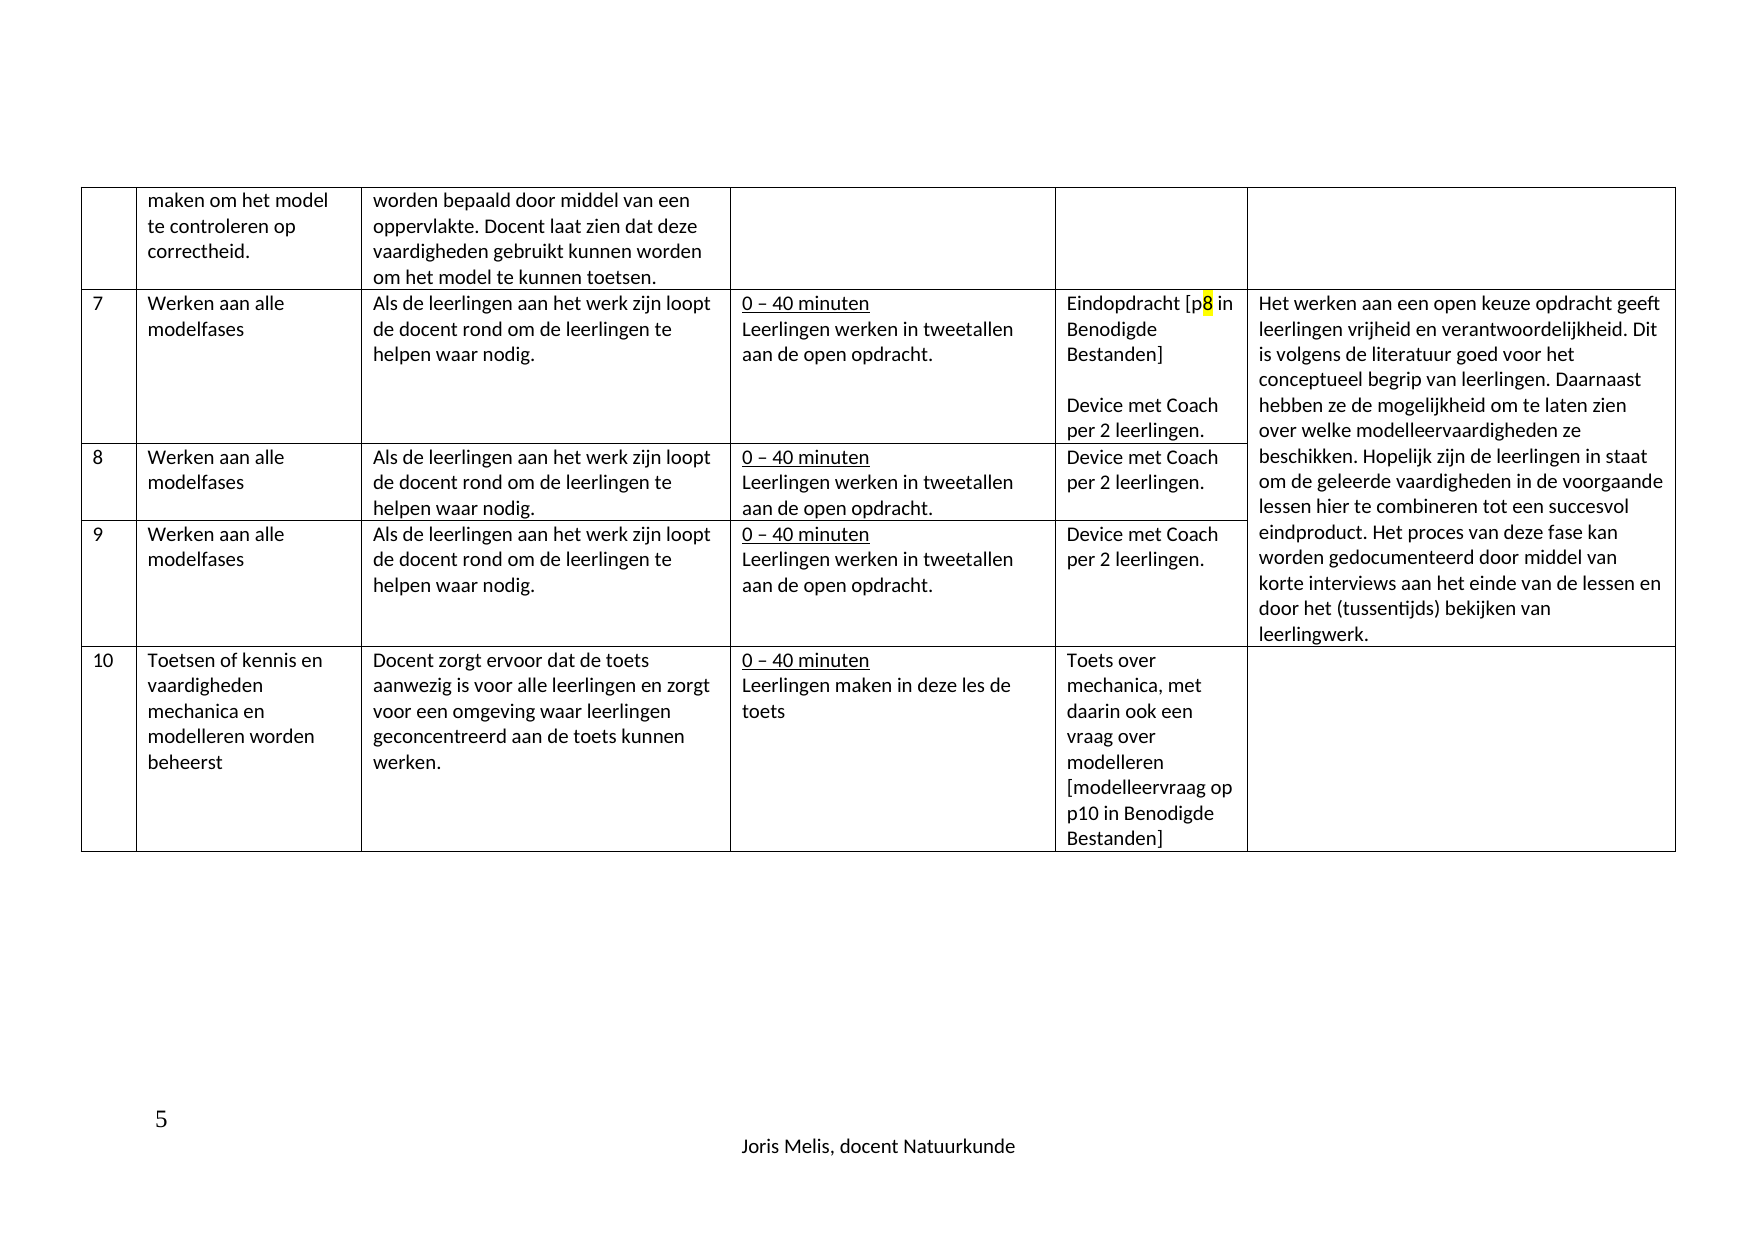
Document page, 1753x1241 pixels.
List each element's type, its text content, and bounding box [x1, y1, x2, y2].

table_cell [1248, 188, 1675, 289]
table_cell Device met Coach per 2 leerlingen. [1056, 444, 1247, 520]
table_cell [1056, 188, 1247, 289]
table_cell Docent zorgt ervoor dat de toets aanwezig is voor alle leerlingen en zorgt voor een omgeving waar leerlingen geconcentreerd aan de toets kunnen werken. [362, 647, 730, 851]
table_cell Als de leerlingen aan het werk zijn loopt de docent rond om de leerlingen te helpen waar nodig. [362, 521, 730, 646]
table_cell 8 [82, 444, 136, 520]
table_cell Eindopdracht [p8 in Benodigde Bestanden] Device met Coach per 2 leerlingen. [1056, 290, 1247, 443]
table_cell Werken aan alle modelfases [137, 444, 361, 520]
table_cell Als de leerlingen aan het werk zijn loopt de docent rond om de leerlingen te helpen waar nodig. [362, 444, 730, 520]
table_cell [362, 188, 730, 289]
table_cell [731, 188, 1055, 289]
table_cell Het werken aan een open keuze opdracht geeft leerlingen vrijheid en verantwoordelijkheid. Dit is volgens de literatuur goed voor het conceptueel begrip van leerlingen. Daarnaast hebben ze de mogelijkheid om te laten zien over welke modelleervaardigheden ze beschikken. Hopelijk zijn de leerlingen in staat om de geleerde vaardigheden in de voorgaande lessen hier te combineren tot een succesvol eindproduct. Het proces van deze fase kan worden gedocumenteerd door middel van korte interviews aan het einde van de lessen en door het (tussentijds) bekijken van leerlingwerk. [1248, 290, 1675, 646]
table_cell 7 [82, 290, 136, 443]
table_cell 6 [82, 188, 136, 289]
table_cell 0 – 40 minuten Leerlingen werken in tweetallen aan de open opdracht. [731, 521, 1055, 646]
table_cell 0 – 40 minuten Leerlingen maken in deze les de toets [731, 647, 1055, 851]
table_cell 10 [82, 647, 136, 851]
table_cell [137, 188, 361, 289]
table_cell Toetsen of kennis en vaardigheden mechanica en modelleren worden beheerst [137, 647, 361, 851]
table_cell [1248, 647, 1675, 851]
table_cell 0 – 40 minuten Leerlingen werken in tweetallen aan de open opdracht. [731, 290, 1055, 443]
table_cell Werken aan alle modelfases [137, 521, 361, 646]
table_cell 9 [82, 521, 136, 646]
table_cell Device met Coach per 2 leerlingen. [1056, 521, 1247, 646]
table_cell Werken aan alle modelfases [137, 290, 361, 443]
table_cell 0 – 40 minuten Leerlingen werken in tweetallen aan de open opdracht. [731, 444, 1055, 520]
table_cell Als de leerlingen aan het werk zijn loopt de docent rond om de leerlingen te helpen waar nodig. [362, 290, 730, 443]
table_cell Toets over mechanica, met daarin ook een vraag over modelleren [modelleervraag op p10 in Benodigde Bestanden] [1056, 647, 1247, 851]
